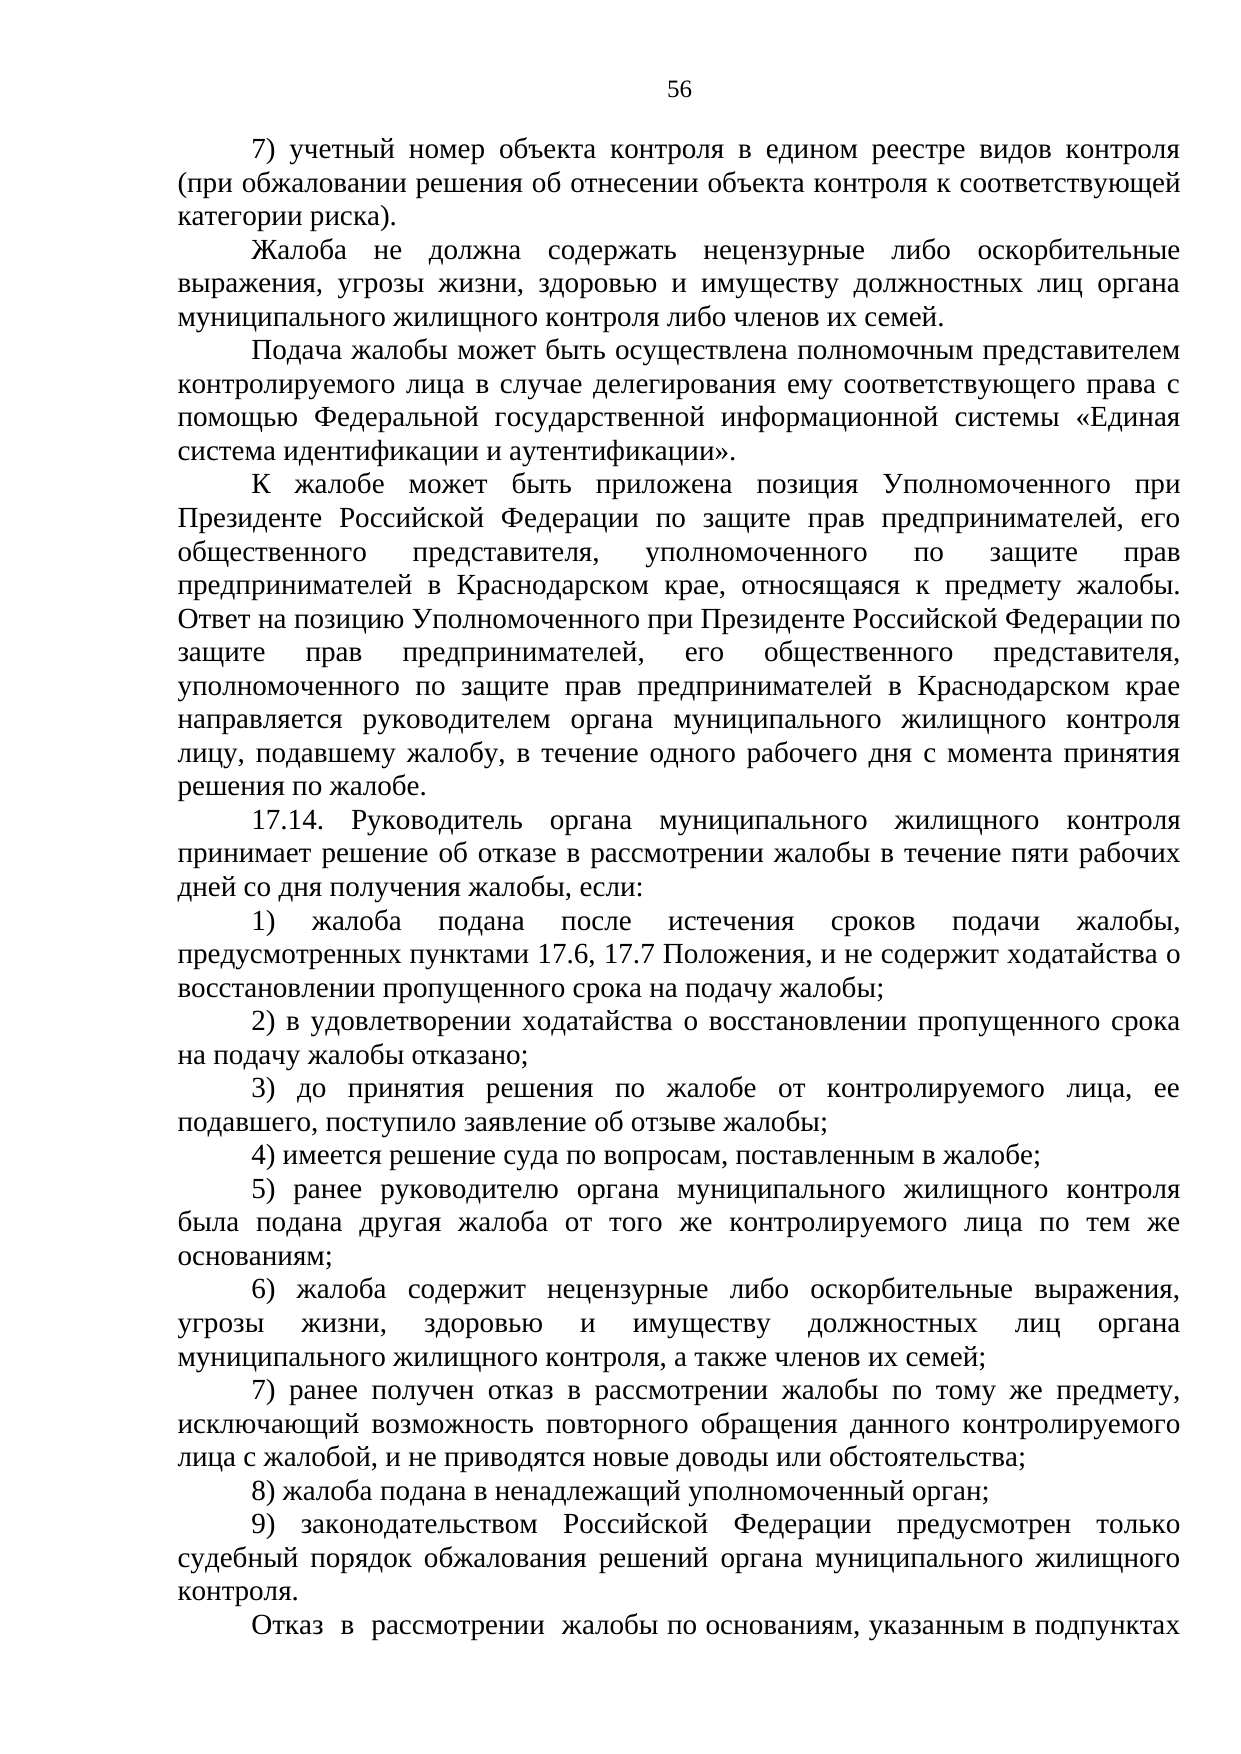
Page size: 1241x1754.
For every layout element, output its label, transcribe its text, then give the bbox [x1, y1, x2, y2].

text Жалоба не должна содержать нецензурные либо оскорбительные выражения, угрозы жизни, здоровью и имуществу должностных лиц органа муниципального жилищного контроля либо членов их семей. [177, 232, 1181, 332]
text 5) ранее руководителю органа муниципального жилищного контроля была подана другая жалоба от того же контролируемого лица по тем же основаниям; [177, 1171, 1181, 1272]
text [177, 1607, 1181, 1641]
text 3) до принятия решения по жалобе от контролируемого лица, ее подавшего, поступило заявление об отзыве жалобы; [177, 1070, 1181, 1137]
text 9) законодательством Российской Федерации предусмотрен только судебный порядок обжалования решений органа муниципального жилищного контроля. [177, 1506, 1181, 1607]
text 7) ранее получен отказ в рассмотрении жалобы по тому же предмету, исключающий возможность повторного обращения данного контролируемого лица с жалобой, и не приводятся новые доводы или обстоятельства; [177, 1372, 1181, 1473]
text 6) жалоба содержит нецензурные либо оскорбительные выражения, угрозы жизни, здоровью и имуществу должностных лиц органа муниципального жилищного контроля, а также членов их семей; [177, 1272, 1181, 1372]
text Подача жалобы может быть осуществлена полномочным представителем контролируемого лица в случае делегирования ему соответствующего права с помощью Федеральной государственной информационной системы «Единая система идентификации и аутентификации». [177, 332, 1181, 467]
text 7) учетный номер объекта контроля в едином реестре видов контроля (при обжаловании решения об отнесении объекта контроля к соответствующей категории риска). [177, 131, 1181, 232]
text 1) жалоба подана после истечения сроков подачи жалобы, предусмотренных пунктами 17.6, 17.7 Положения, и не содержит ходатайства о восстановлении пропущенного срока на подачу жалобы; [177, 903, 1181, 1003]
text 2) в удовлетворении ходатайства о восстановлении пропущенного срока на подачу жалобы отказано; [177, 1003, 1181, 1070]
text К жалобе может быть приложена позиция Уполномоченного при Президенте Российской Федерации по защите прав предпринимателей, его общественного представителя, уполномоченного по защите прав предпринимателей в Краснодарском крае, относящаяся к предмету жалобы. Ответ на позицию Уполномоченного при Президенте Российской Федерации по защите прав предпринимателей, его общественного представителя, уполномоченного по защите прав предпринимателей в Краснодарском крае направляется руководителем органа муниципального жилищного контроля лицу, подавшему жалобу, в течение одного рабочего дня с момента принятия решения по жалобе. [177, 467, 1181, 802]
text 8) жалоба подана в ненадлежащий уполномоченный орган; [177, 1473, 1181, 1506]
text 4) имеется решение суда по вопросам, поставленным в жалобе; [177, 1137, 1181, 1171]
text 17.14. Руководитель органа муниципального жилищного контроля принимает решение об отказе в рассмотрении жалобы в течение пяти рабочих дней со дня получения жалобы, если: [177, 802, 1181, 903]
